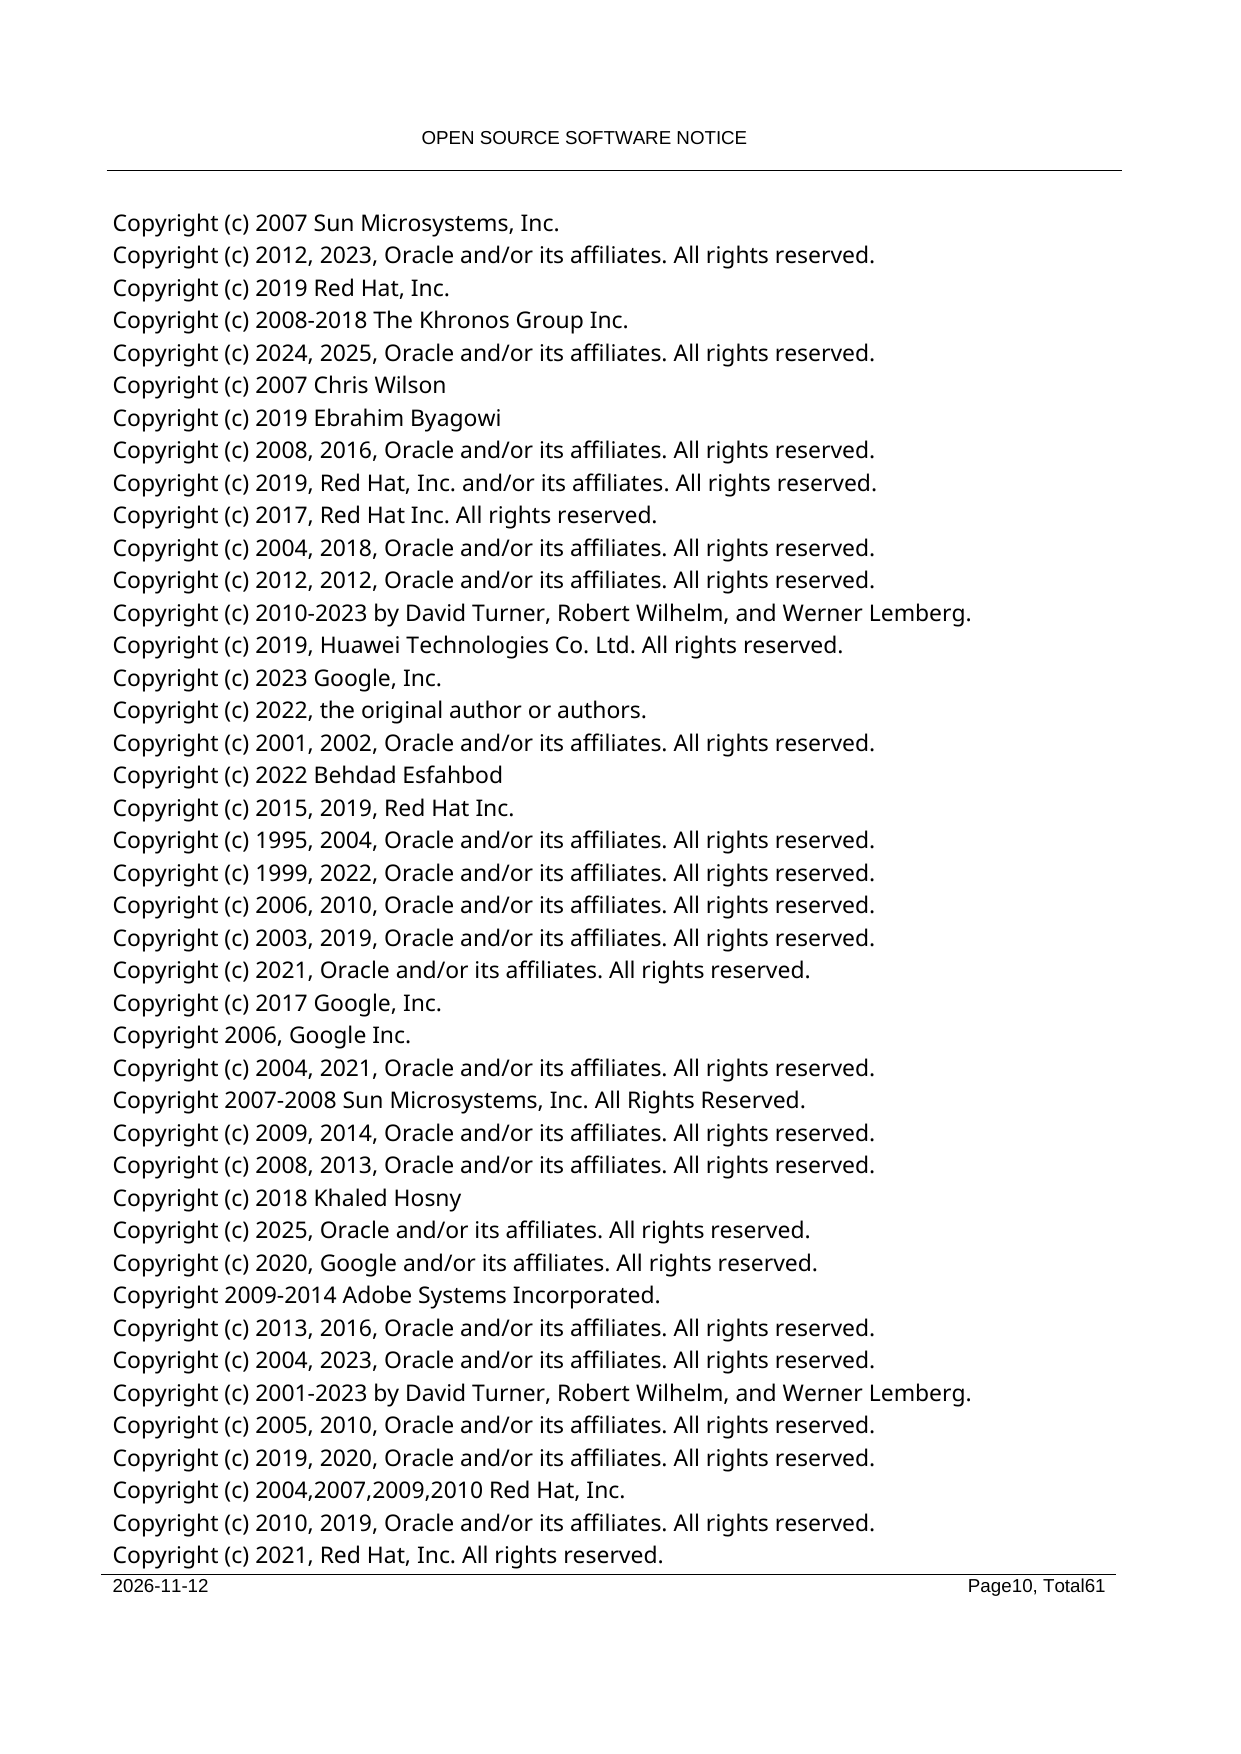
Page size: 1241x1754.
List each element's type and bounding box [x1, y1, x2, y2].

text [112, 206, 1128, 1571]
